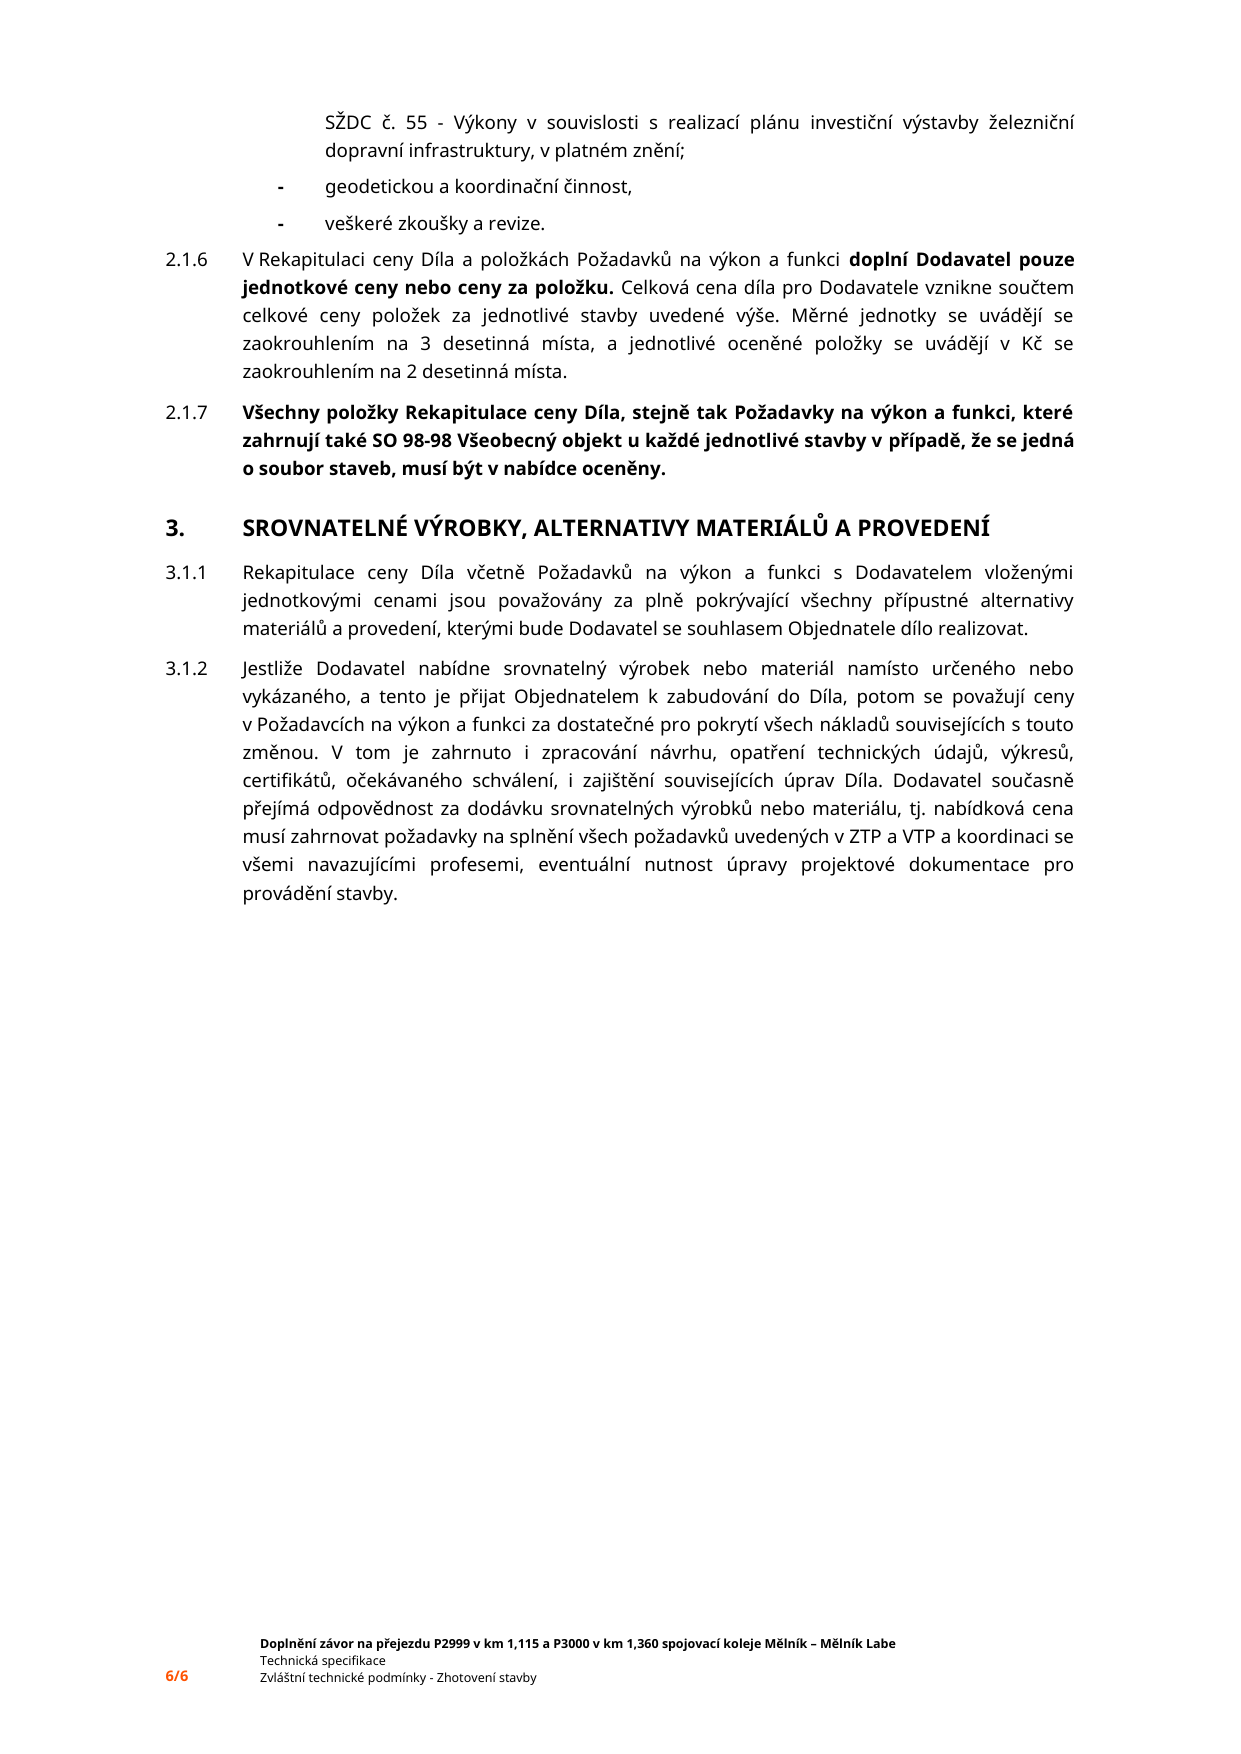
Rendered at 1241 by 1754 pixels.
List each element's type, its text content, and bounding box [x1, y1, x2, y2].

text geodetickou a koordinační činnost, [278, 174, 1075, 199]
text Rekapitulace ceny Díla včetně Požadavků na výkon a funkci s Dodavatelem vloženými jednotkovými cenami jsou považovány za plně pokrývající všechny přípustné alternativy materiálů a provedení, kterými bude Dodavatel se souhlasem Objednatele dílo realizovat. [165, 559, 1075, 641]
text veškeré zkoušky a revize. [278, 210, 1075, 236]
text V Rekapitulaci ceny Díla a položkách Požadavků na výkon a funkci doplní Dodavatel pouze jednotkové ceny nebo ceny za položku. Celková cena díla pro Dodavatele vznikne součtem celkové ceny položek za jednotlivé stavby uvedené výše. Měrné jednotky se uvádějí se zaokrouhlením na 3 desetinná místa, a jednotlivé oceněné položky se uvádějí v Kč se zaokrouhlením na 2 desetinná místa. [165, 246, 1075, 384]
text SROVNATELNÉ VÝROBKY, ALTERNATIVY MATERIÁLŮ A PROVEDENÍ [165, 512, 1075, 543]
text Všechny položky Rekapitulace ceny Díla, stejně tak Požadavky na výkon a funkci, které zahrnují také SO 98-98 Všeobecný objekt u každé jednotlivé stavby v případě, že se jedná o soubor staveb, musí být v nabídce oceněny. [165, 399, 1075, 481]
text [278, 109, 1075, 163]
text Jestliže Dodavatel nabídne srovnatelný výrobek nebo materiál namísto určeného nebo vykázaného, a tento je přijat Objednatelem k zabudování do Díla, potom se považují ceny v Požadavcích na výkon a funkci za dostatečné pro pokrytí všech nákladů souvisejících s touto změnou. V tom je zahrnuto i zpracování návrhu, opatření technických údajů, výkresů, certifikátů, očekávaného schválení, i zajištění souvisejících úprav Díla. Dodavatel současně přejímá odpovědnost za dodávku srovnatelných výrobků nebo materiálu, tj. nabídková cena musí zahrnovat požadavky na splnění všech požadavků uvedených v ZTP a VTP a koordinaci se všemi navazujícími profesemi, eventuální nutnost úpravy projektové dokumentace pro provádění stavby. [165, 656, 1075, 905]
